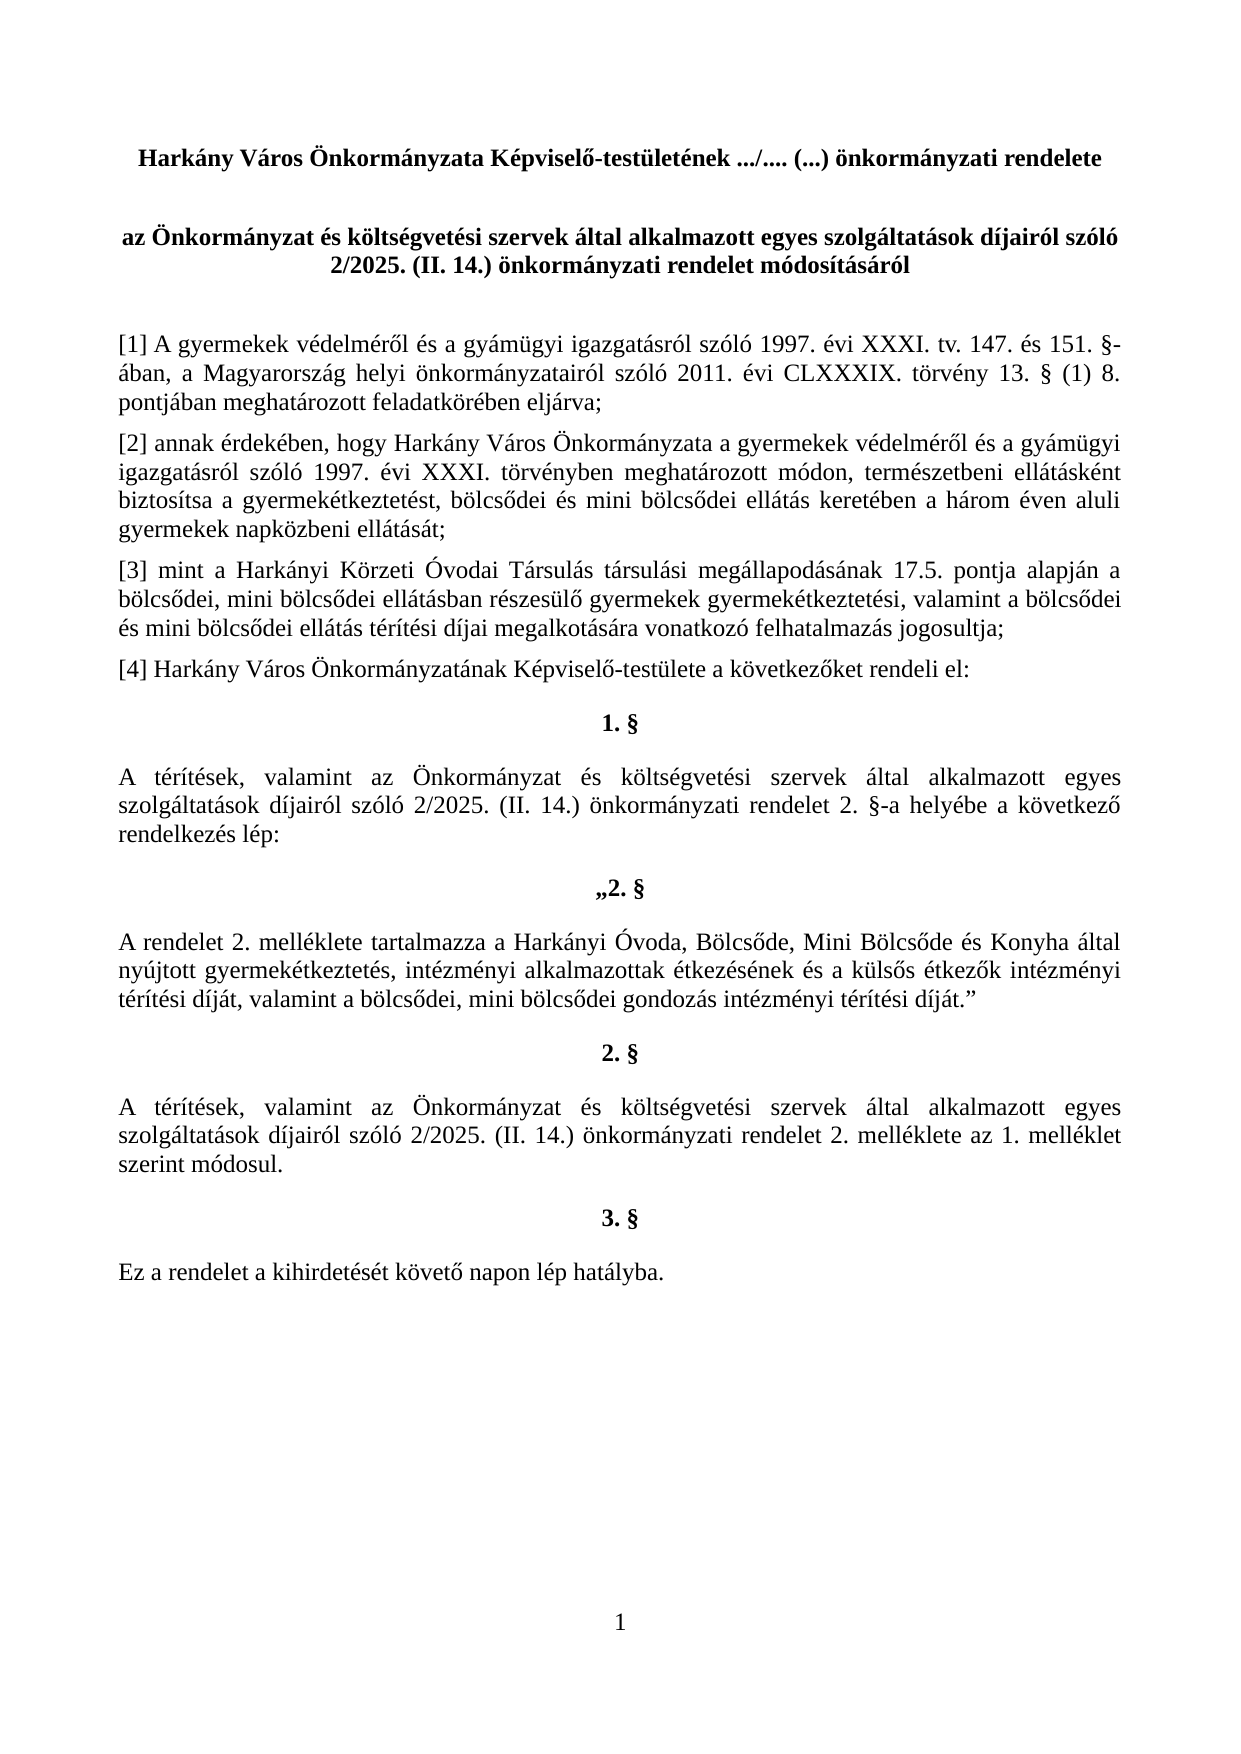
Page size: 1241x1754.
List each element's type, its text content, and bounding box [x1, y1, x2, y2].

text Ez a rendelet a kihirdetését követő napon lép hatályba. [118, 1257, 1122, 1286]
text 1. § [118, 708, 1122, 737]
text [4] Harkány Város Önkormányzatának Képviselő-testülete a következőket rendeli el: [118, 654, 1122, 683]
text A térítések, valamint az Önkormányzat és költségvetési szervek által alkalmazott egyes szolgáltatások díjairól szóló 2/2025. (II. 14.) önkormányzati rendelet 2. §-a helyébe a következő rendelkezés lép: [118, 762, 1122, 848]
text 3. § [118, 1203, 1122, 1232]
text [1] A gyermekek védelméről és a gyámügyi igazgatásról szóló 1997. évi XXXI. tv. 147. és 151. §-ában, a Magyarország helyi önkormányzatairól szóló 2011. évi CLXXXIX. törvény 13. § (1) 8. pontjában meghatározott feladatkörében eljárva; [118, 329, 1122, 416]
text [3] mint a Harkányi Körzeti Óvodai Társulás társulási megállapodásának 17.5. pontja alapján a bölcsődei, mini bölcsődei ellátásban részesülő gyermekek gyermekétkeztetési, valamint a bölcsődei és mini bölcsődei ellátás térítési díjai megalkotására vonatkozó felhatalmazás jogosultja; [118, 556, 1122, 642]
text A térítések, valamint az Önkormányzat és költségvetési szervek által alkalmazott egyes szolgáltatások díjairól szóló 2/2025. (II. 14.) önkormányzati rendelet 2. melléklete az 1. melléklet szerint módosul. [118, 1092, 1122, 1178]
text 2. § [118, 1038, 1122, 1067]
text Harkány Város Önkormányzata Képviselő-testületének .../.... (...) önkormányzati rendelete [118, 143, 1122, 172]
text az Önkormányzat és költségvetési szervek által alkalmazott egyes szolgáltatások díjairól szóló 2/2025. (II. 14.) önkormányzati rendelet módosításáról [118, 222, 1122, 279]
text [2] annak érdekében, hogy Harkány Város Önkormányzata a gyermekek védelméről és a gyámügyi igazgatásról szóló 1997. évi XXXI. törvényben meghatározott módon, természetbeni ellátásként biztosítsa a gyermekétkeztetést, bölcsődei és mini bölcsődei ellátás keretében a három éven aluli gyermekek napközbeni ellátását; [118, 428, 1122, 543]
text A rendelet 2. melléklete tartalmazza a Harkányi Óvoda, Bölcsőde, Mini Bölcsőde és Konyha által nyújtott gyermekétkeztetés, intézményi alkalmazottak étkezésének és a külsős étkezők intézményi térítési díját, valamint a bölcsődei, mini bölcsődei gondozás intézményi térítési díját.” [118, 927, 1122, 1013]
text „2. § [118, 873, 1122, 902]
